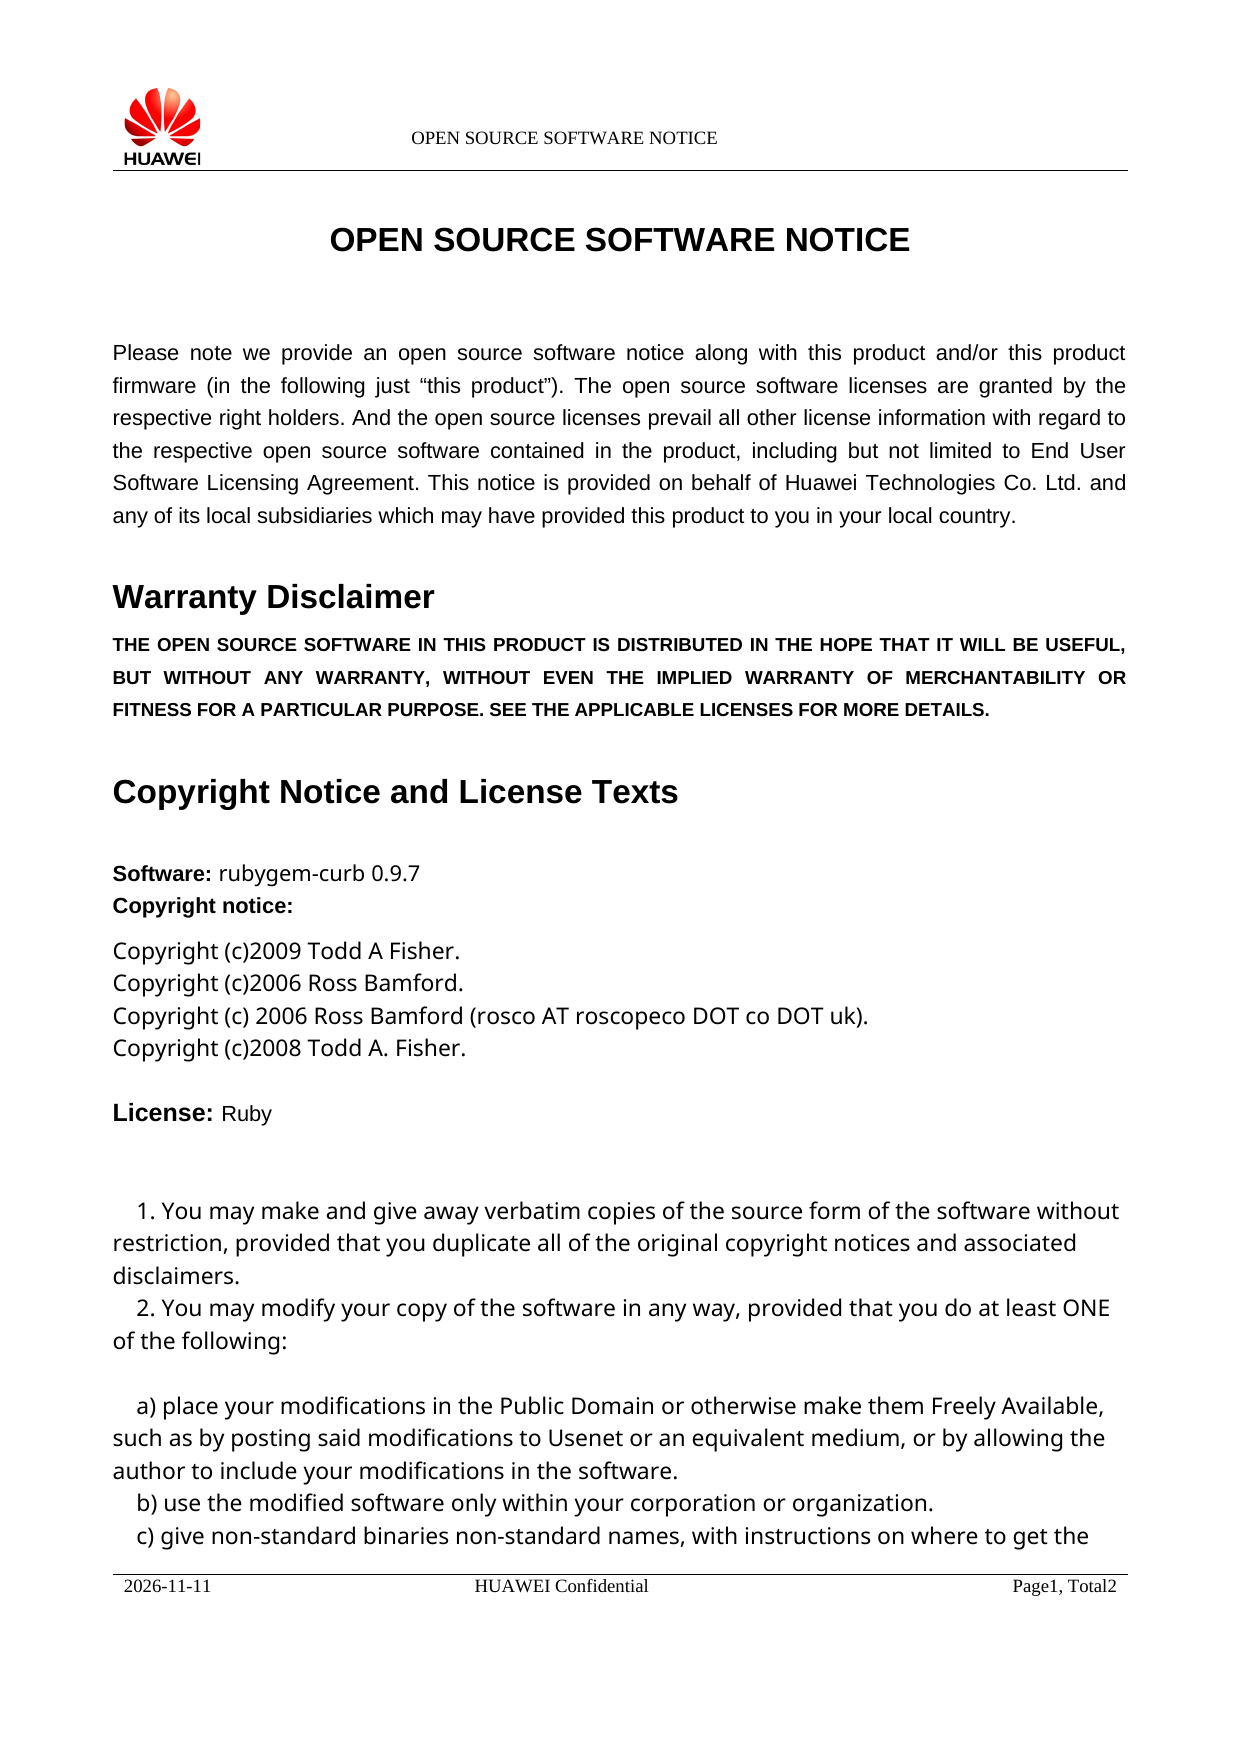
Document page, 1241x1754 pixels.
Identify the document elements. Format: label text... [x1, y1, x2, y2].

text The open source software in this product is distributed in the hope that it will be useful, but WITHOUT ANY WARRANTY, without even the implied warranty of MERCHANTABILITY or FITNESS FOR A PARTICULAR PURPOSE. See the applicable licenses for more details. [112, 629, 1128, 726]
text Copyright Notice and License Texts [112, 759, 1128, 824]
text c) give non-standard binaries non-standard names, with instructions on where to get the original software distribution. [112, 1519, 1128, 1551]
title Software: rubygem-curb 0.9.7 [112, 856, 1128, 889]
text Please note we provide an open source software notice along with this product and/or this product firmware (in the following just “this product”). The open source software licenses are granted by the respective right holders. And the open source licenses prevail all other license information with regard to the respective open source software contained in the product, including but not limited to End User Software Licensing Agreement. This notice is provided on behalf of Huawei Technologies Co. Ltd. and any of its local subsidiaries which may have provided this product to you in your local country. [112, 336, 1128, 531]
text 1. You may make and give away verbatim copies of the source form of the software without restriction, provided that you duplicate all of the original copyright notices and associated disclaimers. [112, 1194, 1128, 1291]
text 2. You may modify your copy of the software in any way, provided that you do at least ONE of the following: [112, 1291, 1128, 1356]
text a) place your modifications in the Public Domain or otherwise make them Freely Available, such as by posting said modifications to Usenet or an equivalent medium, or by allowing the author to include your modifications in the software. [112, 1389, 1128, 1486]
text Warranty Disclaimer [112, 564, 1128, 629]
text Copyright notice: [112, 889, 1128, 921]
picture [124, 88, 201, 165]
text OPEN SOURCE SOFTWARE NOTICE [112, 206, 1128, 271]
text Copyright (c)2009 Todd A Fisher. Copyright (c)2006 Ross Bamford. Copyright (c) 2006 Ross Bamford (rosco AT roscopeco DOT co DOT uk). Copyright (c)2008 Todd A. Fisher. [112, 934, 1128, 1096]
text License: Ruby [112, 1096, 1128, 1129]
text b) use the modified software only within your corporation or organization. [112, 1486, 1128, 1519]
